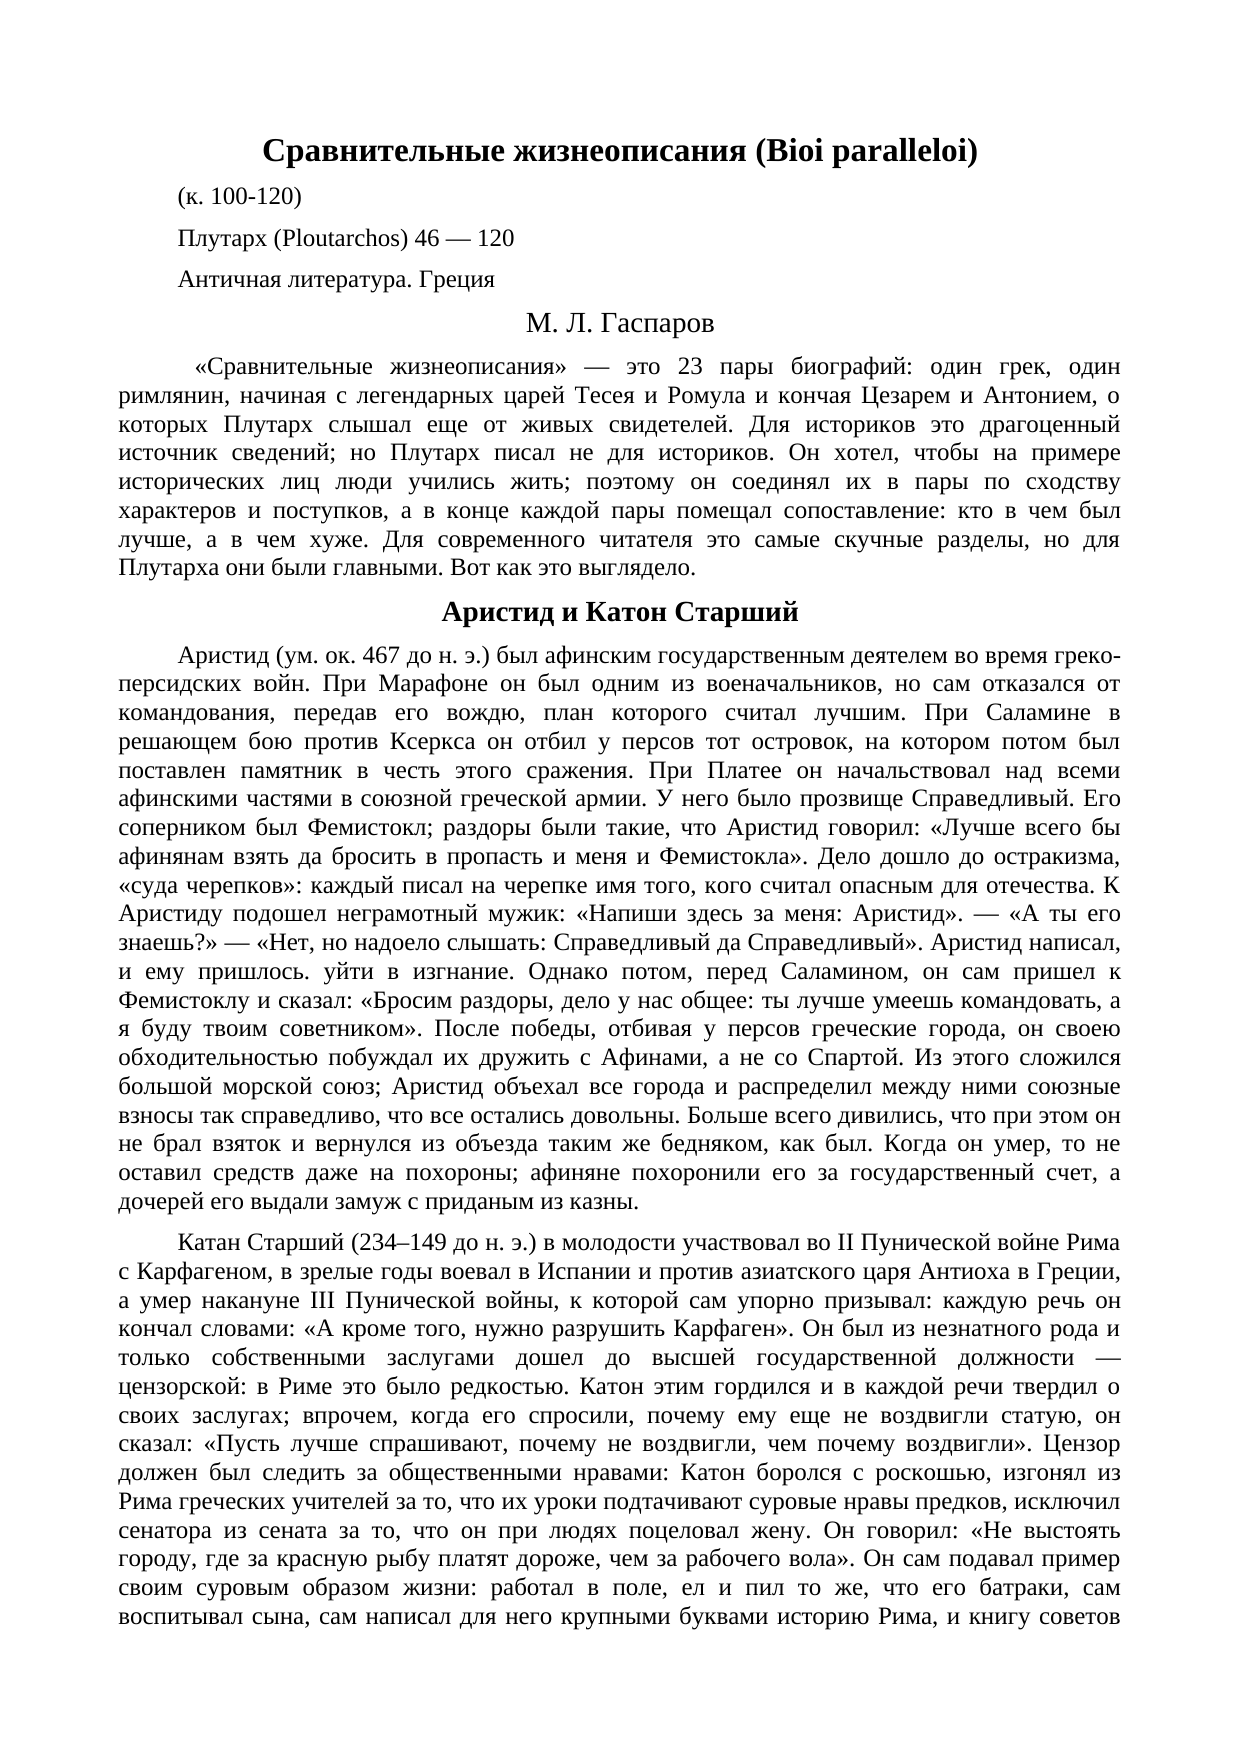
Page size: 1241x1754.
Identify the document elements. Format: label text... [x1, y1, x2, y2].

text Плутарх (Ploutarchos) 46 — 120 [118, 223, 1122, 251]
text Аристид (ум. ок. 467 до н. э.) был афинским государственным деятелем во время греко-персидских войн. При Марафоне он был одним из военачальников, но сам отказался от командования, передав его вождю, план которого считал лучшим. При Саламине в решающем бою против Ксеркса он отбил у персов тот островок, на котором потом был поставлен памятник в честь этого сражения. При Платее он начальствовал над всеми афинскими частями в союзной греческой армии. У него было прозвище Справедливый. Его соперником был Фемистокл; раздоры были такие, что Аристид говорил: «Лучше всего бы афинянам взять да бросить в пропасть и меня и Фемистокла». Дело дошло до остракизма, «суда черепков»: каждый писал на черепке имя того, кого считал опасным для отечества. К Аристиду подошел неграмотный мужик: «Напиши здесь за меня: Аристид». — «А ты его знаешь?» — «Нет, но надоело слышать: Справедливый да Справедливый». Аристид написал, и ему пришлось. уйти в изгнание. Однако потом, перед Саламином, он сам пришел к Фемистоклу и сказал: «Бросим раздоры, дело у нас общее: ты лучше умеешь командовать, а я буду твоим советником». После победы, отбивая у персов греческие города, он своею обходительностью побуждал их дружить с Афинами, а не со Спартой. Из этого сложился большой морской союз; Аристид объехал все города и распределил между ними союзные взносы так справедливо, что все остались довольны. Больше всего дивились, что при этом он не брал взяток и вернулся из объезда таким же бедняком, как был. Когда он умер, то не оставил средств даже на похороны; афиняне похоронили его за государственный счет, а дочерей его выдали замуж с приданым из казны. [118, 640, 1122, 1215]
text Сравнительные жизнеописания (Bioi paralleloi) [118, 131, 1122, 169]
text «Сравнительные жизнеописания» — это 23 пары биографий: один грек, один римлянин, начиная с легендарных царей Тесея и Ромула и кончая Цезарем и Антонием, о которых Плутарх слышал еще от живых свидетелей. Для историков это драгоценный источник сведений; но Плутарх писал не для историков. Он хотел, чтобы на примере исторических лиц люди учились жить; поэтому он соединял их в пары по сходству характеров и поступков, а в конце каждой пары помещал сопоставление: кто в чем был лучше, а в чем хуже. Для современного читателя это самые скучные разделы, но для Плутарха они были главными. Вот как это выглядело. [118, 351, 1122, 581]
text Античная литература. Греция [118, 264, 1122, 293]
text Аристид и Катон Старший [118, 594, 1122, 627]
text М. Л. Гаспаров [118, 305, 1122, 339]
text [118, 1227, 1122, 1630]
text (к. 100-120) [118, 181, 1122, 210]
